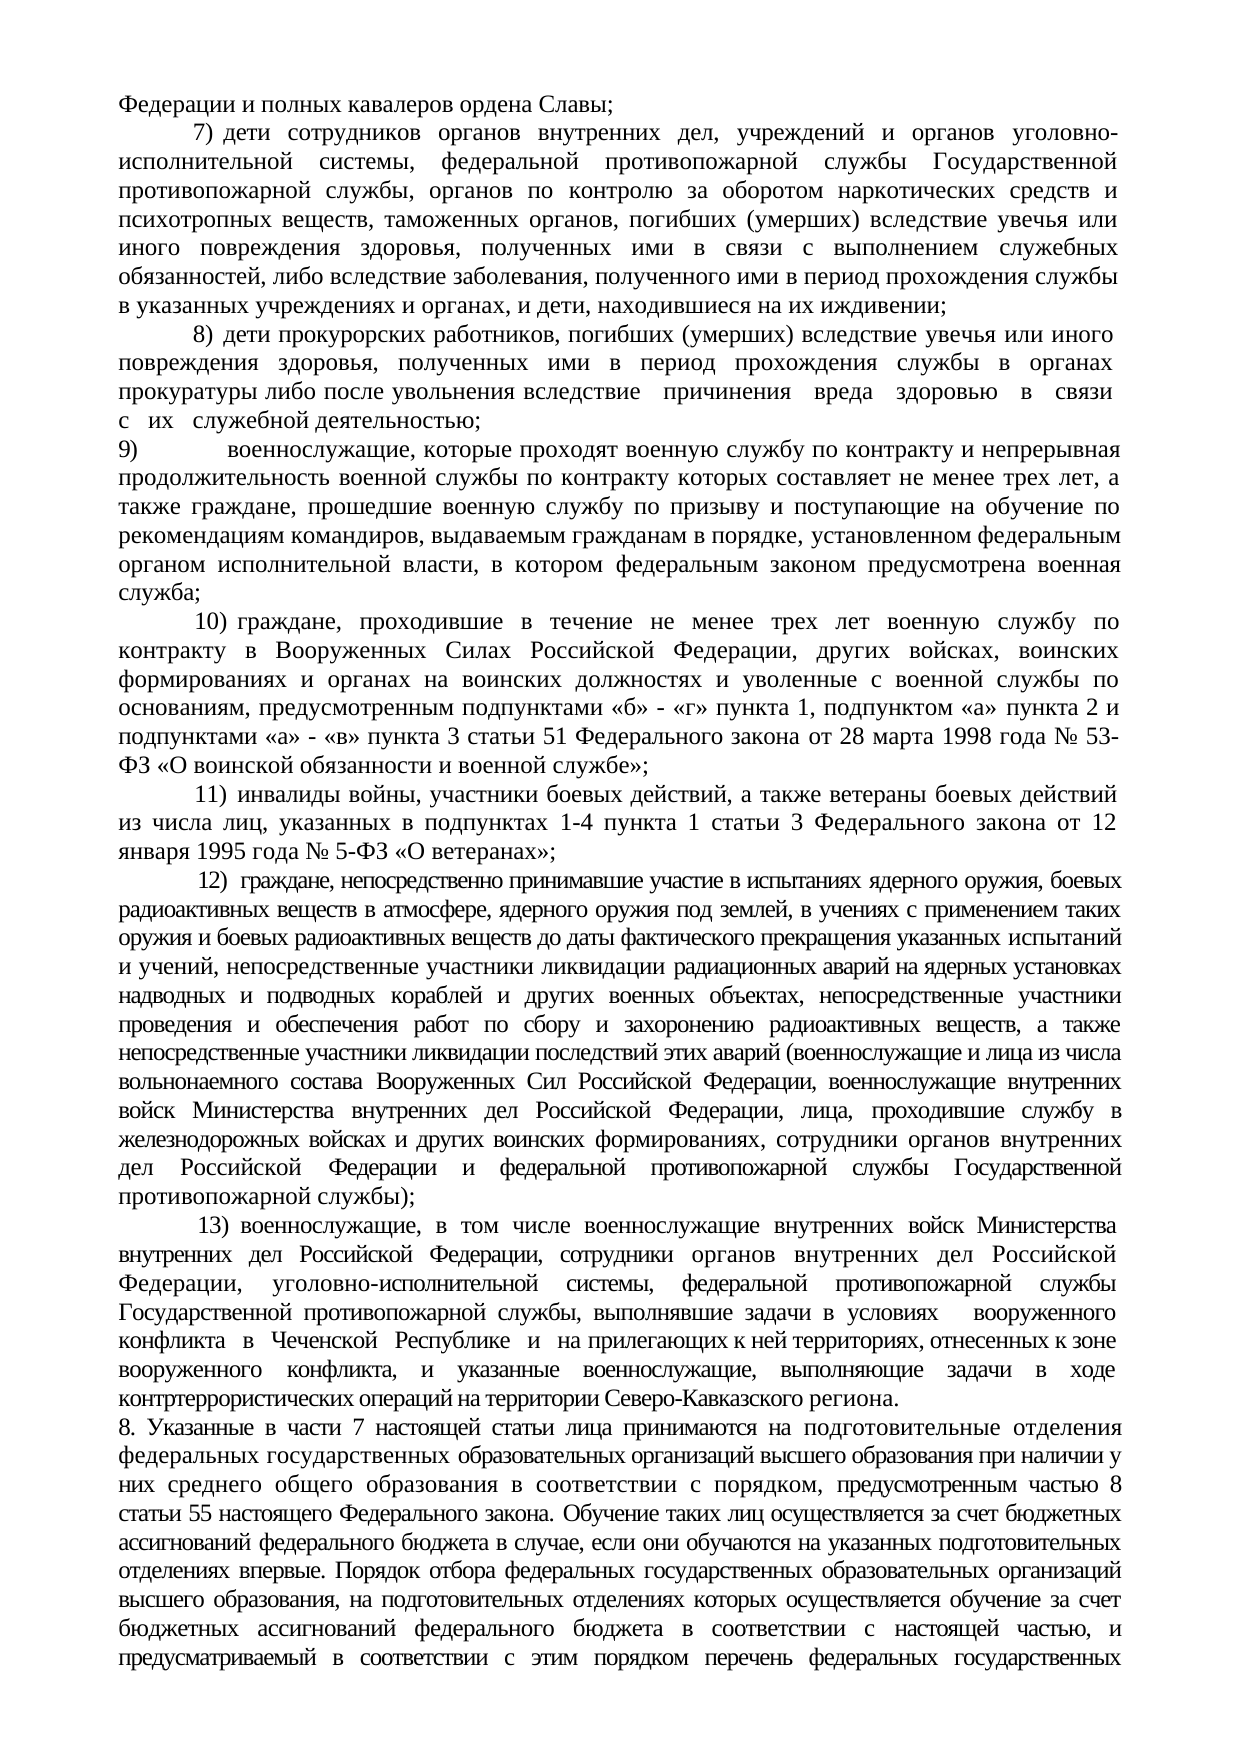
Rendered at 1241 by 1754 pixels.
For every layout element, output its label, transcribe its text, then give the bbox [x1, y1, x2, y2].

text 9) военнослужащие, которые проходят военную службу по контракту и непрерывная продолжительность военной службы по контракту которых составляет не менее трех лет, а также граждане, прошедшие военную службу по призыву и поступающие на обучение по рекомендациям командиров, выдаваемым гражданам в порядке, установленном федеральным органом исполнительной власти, в котором федеральным законом предусмотрена военная служба; [118, 434, 1121, 606]
list граждане, проходившие в течение не менее трех лет военную службу по контракту в Вооруженных Силах Российской Федерации, других войсках, воинских формированиях и органах на воинских должностях и уволенные с военной службы по основаниям, предусмотренным подпунктами «б» - «г» пункта 1, подпунктом «а» пункта 2 и подпунктами «а» - «в» пункта 3 статьи 51 Федерального закона от 28 марта 1998 года № 53-ФЗ «О воинской обязанности и военной службе»; [118, 606, 1119, 779]
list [118, 89, 1118, 117]
list граждане, непосредственно принимавшие участие в испытаниях ядерного оружия, боевых радиоактивных веществ в атмосфере, ядерного оружия под землей, в учениях с применением таких оружия и боевых радиоактивных веществ до даты фактического прекращения указанных испытаний и учений, непосредственные участники ликвидации радиационных аварий на ядерных установках надводных и подводных кораблей и других военных объектах, непосредственные участники проведения и обеспечения работ по сбору и захоронению радиоактивных веществ, а также непосредственные участники ликвидации последствий этих аварий (военнослужащие и лица из числа вольнонаемного состава Вооруженных Сил Российской Федерации, военнослужащие внутренних войск Министерства внутренних дел Российской Федерации, лица, проходившие службу в железнодорожных войсках и других воинских формированиях, сотрудники органов внутренних дел Российской Федерации и федеральной противопожарной службы Государственной противопожарной службы); [118, 865, 1122, 1210]
list инвалиды войны, участники боевых действий, а также ветераны боевых действий из числа лиц, указанных в подпунктах 1-4 пункта 1 статьи 3 Федерального закона от 12 января 1995 года № 5-ФЗ «О ветеранах»; [118, 779, 1117, 865]
list военнослужащие, в том числе военнослужащие внутренних войск Министерства внутренних дел Российской Федерации, сотрудники органов внутренних дел Российской Федерации, уголовно-исполнительной системы, федеральной противопожарной службы Государственной противопожарной службы, выполнявшие задачи в условиях вооруженного конфликта в Чеченской Республике и на прилегающих к ней территориях, отнесенных к зоне вооруженного конфликта, и указанные военнослужащие, выполняющие задачи в ходе контртеррористических операций на территории Северо-Кавказского региона. [118, 1210, 1117, 1412]
list дети прокурорских работников, погибших (умерших) вследствие увечья или иного повреждения здоровья, полученных ими в период прохождения службы в органах прокуратуры либо после увольнения вследствие причинения вреда здоровью в связи с их служебной деятельностью; [118, 319, 1113, 434]
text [118, 1412, 1122, 1670]
list дети сотрудников органов внутренних дел, учреждений и органов уголовно-исполнительной системы, федеральной противопожарной службы Государственной противопожарной службы, органов по контролю за оборотом наркотических средств и психотропных веществ, таможенных органов, погибших (умерших) вследствие увечья или иного повреждения здоровья, полученных ими в связи с выполнением служебных обязанностей, либо вследствие заболевания, полученного ими в период прохождения службы в указанных учреждениях и органах, и дети, находившиеся на их иждивении; [118, 117, 1118, 319]
